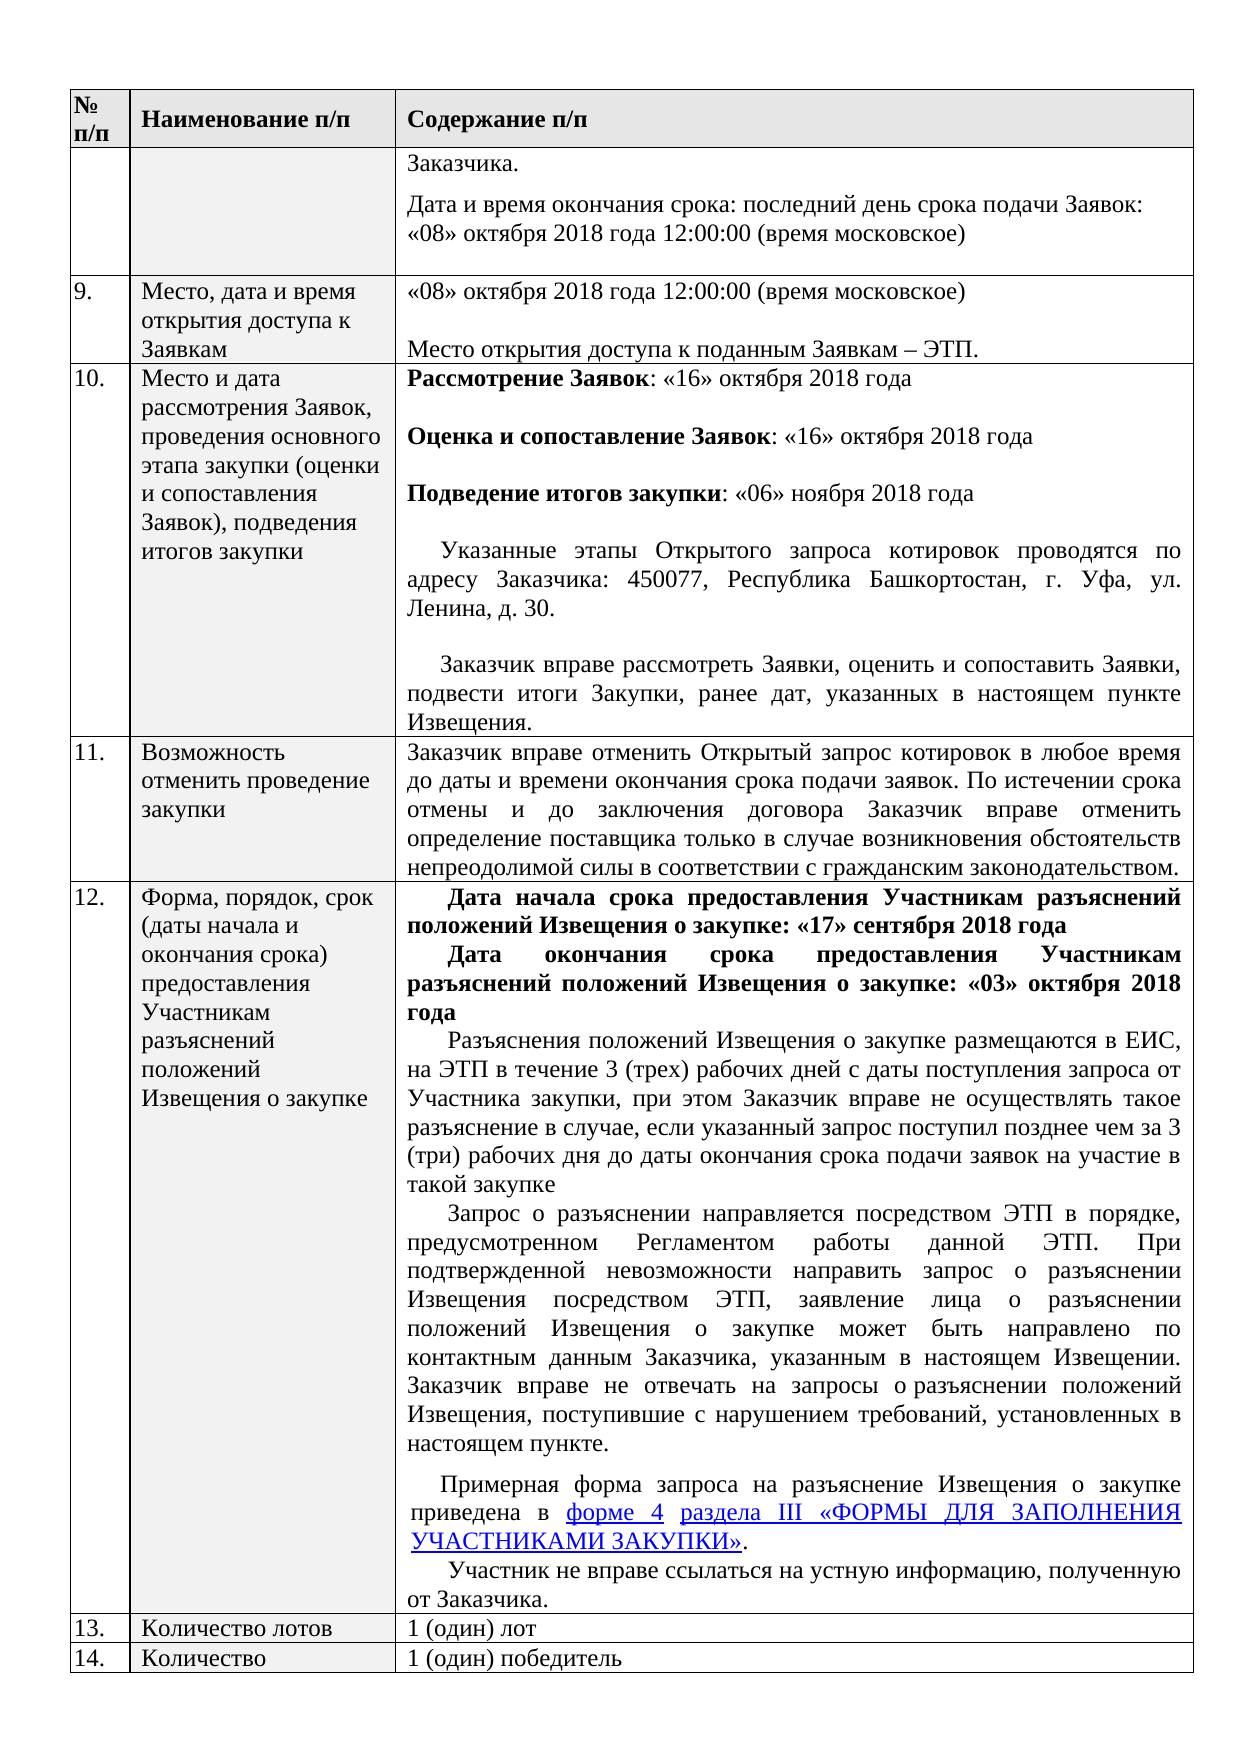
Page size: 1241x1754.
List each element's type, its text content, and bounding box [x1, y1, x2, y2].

table_cell [71, 276, 129, 362]
table_cell Рассмотрение Заявок: «16» октября 2018 года Оценка и сопоставление Заявок: «16» октября 2018 года Подведение итогов закупки: «06» ноября 2018 года Указанные этапы Открытого запроса котировок проводятся по адресу Заказчика: 450077, Республика Башкортостан, г. Уфа, ул. Ленина, д. 30. Заказчик вправе рассмотреть Заявки, оценить и сопоставить Заявки, подвести итоги Закупки, ранее дат, указанных в настоящем пункте Извещения. [396, 364, 1193, 736]
table_cell Форма, порядок, срок (даты начала и окончания срока) предоставления Участникам разъяснений положений Извещения о закупке [131, 882, 395, 1612]
table_cell [71, 1614, 129, 1642]
table_cell Возможность отменить проведение закупки [131, 737, 395, 881]
table_cell Место, дата и время открытия доступа к Заявкам [131, 276, 395, 362]
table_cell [131, 1643, 395, 1672]
table_cell [71, 1643, 129, 1672]
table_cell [396, 148, 1193, 275]
table_cell Количество лотов [131, 1614, 395, 1642]
table_cell 1 (один) лот [396, 1614, 1193, 1642]
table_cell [131, 148, 395, 275]
table_cell 1 (один) победитель [396, 1643, 1193, 1672]
table_header Содержание п/п [396, 90, 1193, 147]
table_cell Место и дата рассмотрения Заявок, проведения основного этапа закупки (оценки и сопоставления Заявок), подведения итогов закупки [131, 364, 395, 736]
table_cell Заказчик вправе отменить Открытый запрос котировок в любое время до даты и времени окончания срока подачи заявок. По истечении срока отмены и до заключения договора Заказчик вправе отменить определение поставщика только в случае возникновения обстоятельств непреодолимой силы в соответствии с гражданским законодательством. [396, 737, 1193, 881]
table_cell [71, 882, 129, 1612]
table_cell [71, 148, 129, 275]
table_cell «08» октября 2018 года 12:00:00 (время московское) Место открытия доступа к поданным Заявкам – ЭТП. [396, 276, 1193, 362]
table_cell Дата начала срока предоставления Участникам разъяснений положений Извещения о закупке: «17» сентября 2018 года Дата окончания срока предоставления Участникам разъяснений положений Извещения о закупке: «03» октября 2018 года Разъяснения положений Извещения о закупке размещаются в ЕИС, на ЭТП в течение 3 (трех) рабочих дней с даты поступления запроса от Участника закупки, при этом Заказчик вправе не осуществлять такое разъяснение в случае, если указанный запрос поступил позднее чем за 3 (три) рабочих дня до даты окончания срока подачи заявок на участие в такой закупке Запрос о разъяснении направляется посредством ЭТП в порядке, предусмотренном Регламентом работы данной ЭТП. При подтвержденной невозможности направить запрос о разъяснении Извещения посредством ЭТП, заявление лица о разъяснении положений Извещения о закупке может быть направлено по контактным данным Заказчика, указанным в настоящем Извещении. Заказчик вправе не отвечать на запросы о разъяснении положений Извещения, поступившие с нарушением требований, установленных в настоящем пункте. Примерная форма запроса на разъяснение Извещения о закупке приведена в форме 4 раздела III «ФОРМЫ ДЛЯ ЗАПОЛНЕНИЯ УЧАСТНИКАМИ ЗАКУПКИ». Участник не вправе ссылаться на устную информацию, полученную от Заказчика. [396, 882, 1193, 1612]
table_cell [71, 364, 129, 736]
table_header № п/п [71, 90, 129, 147]
table_header Наименование п/п [131, 90, 395, 147]
table_cell [71, 737, 129, 881]
